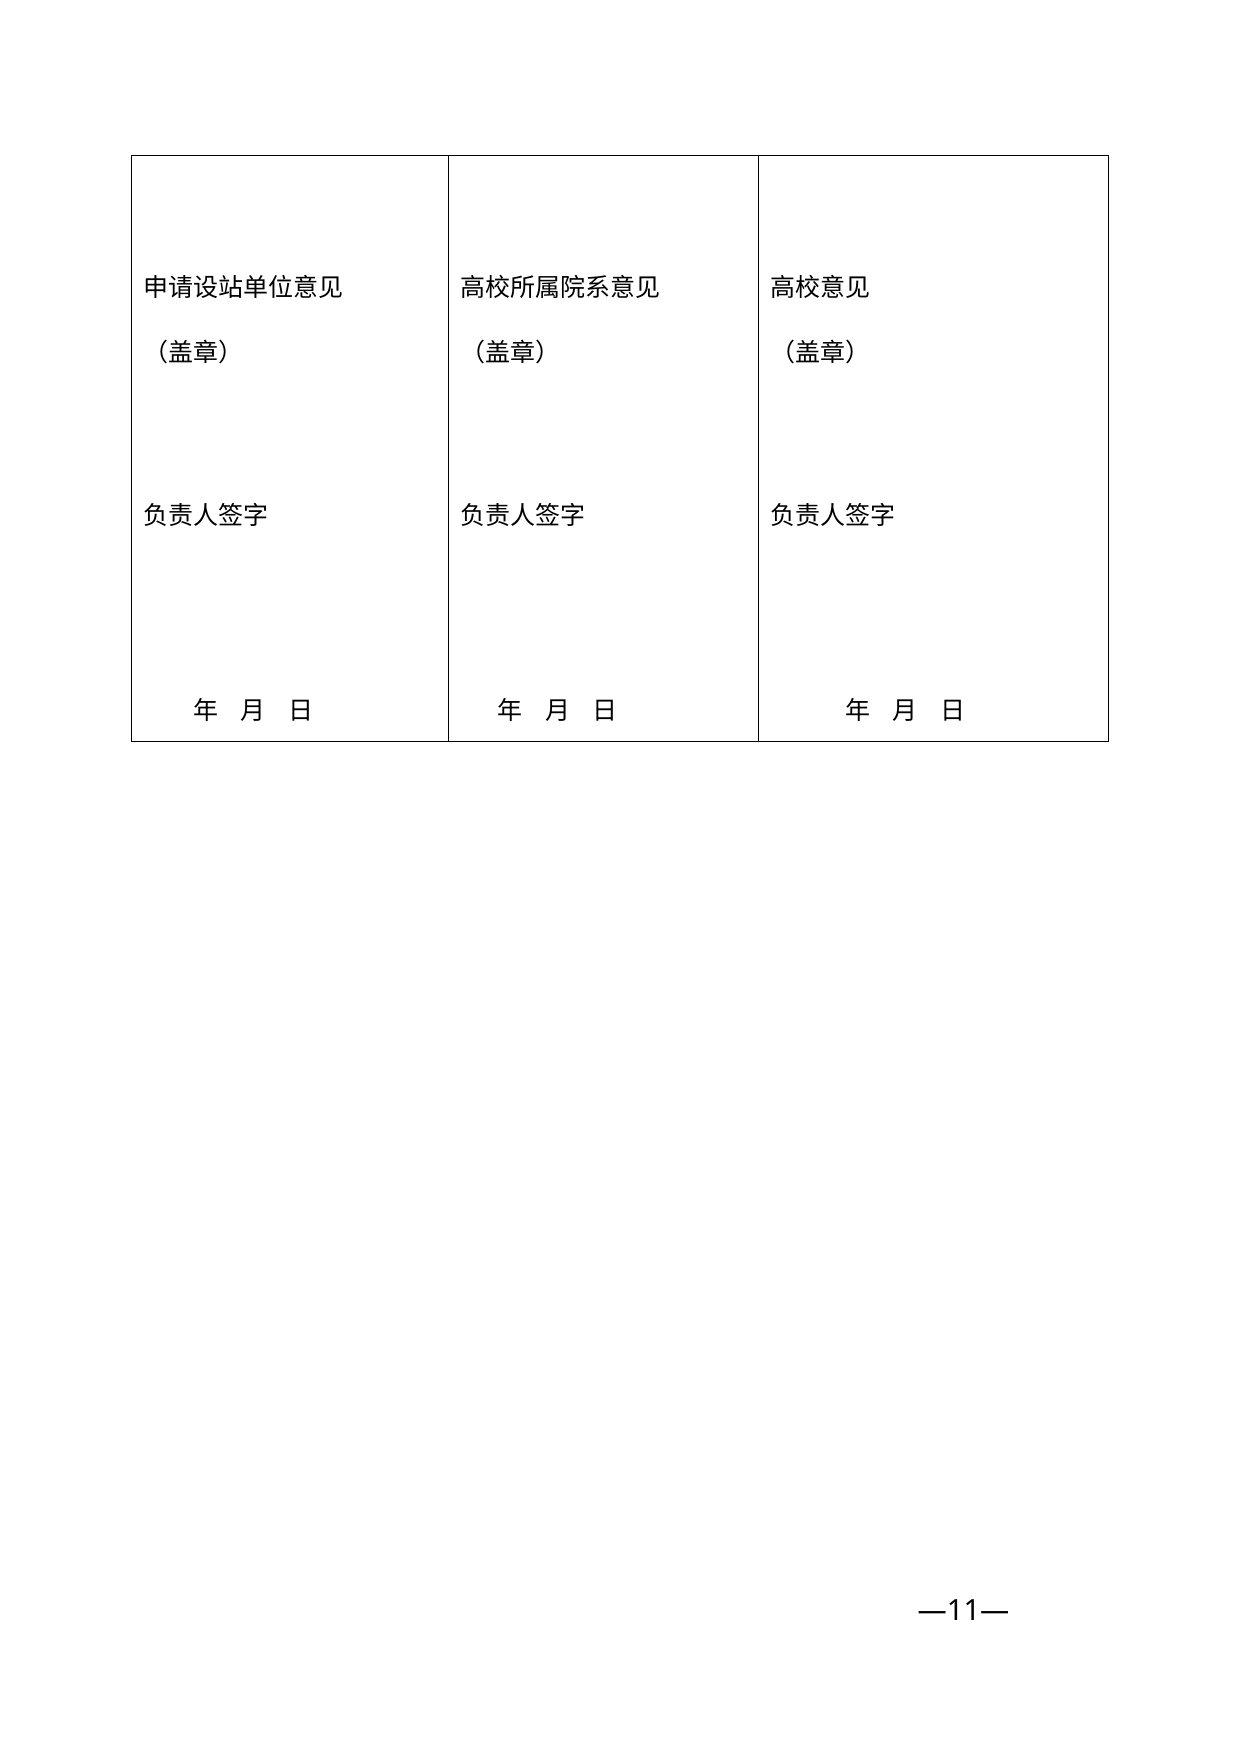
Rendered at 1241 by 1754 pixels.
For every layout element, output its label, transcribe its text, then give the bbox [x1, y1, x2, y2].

table_cell 申请设站单位意见 （盖章） 负责人签字 年 月 日 [132, 156, 448, 741]
table_cell 高校所属院系意见 （盖章） 负责人签字 年 月 日 [449, 156, 758, 741]
table_cell 高校意见 （盖章） 负责人签字 年 月 日 [759, 156, 1108, 741]
